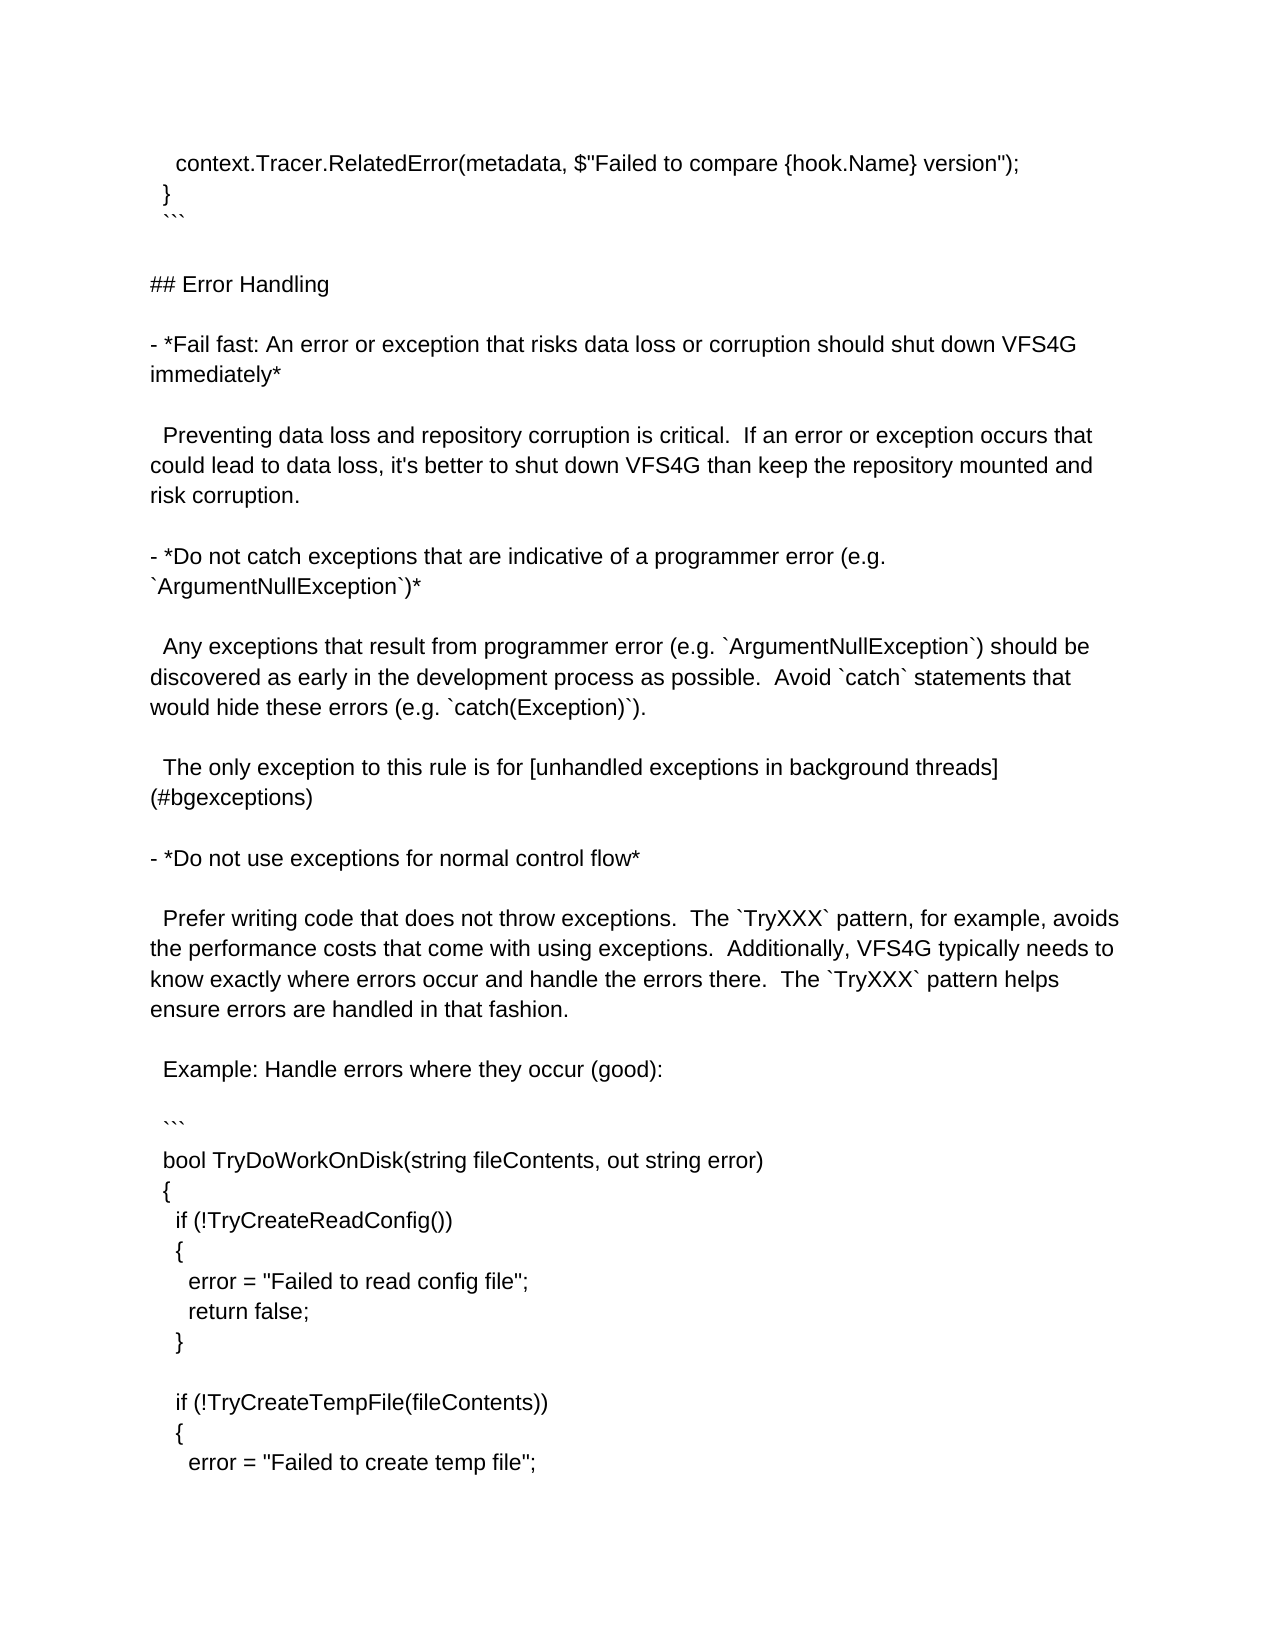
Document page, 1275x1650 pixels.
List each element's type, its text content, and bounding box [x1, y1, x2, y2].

text ``` [150, 1117, 1125, 1143]
text Prefer writing code that does not throw exceptions. The `TryXXX` pattern, for example, avoids the performance costs that come with using exceptions. Additionally, VFS4G typically needs to know exactly where errors occur and handle the errors there. The `TryXXX` pattern helps ensure errors are handled in that fashion. [150, 905, 1125, 1022]
text if (!TryCreateReadConfig()) [150, 1207, 1125, 1234]
text { [150, 1177, 1125, 1203]
text bool TryDoWorkOnDisk(string fileContents, out string error) [150, 1147, 1125, 1173]
text - *Do not use exceptions for normal control flow* [150, 845, 1125, 871]
text error = "Failed to create temp file"; [150, 1449, 1125, 1475]
text return false; [150, 1298, 1125, 1324]
text The only exception to this rule is for [unhandled exceptions in background threads](#bgexceptions) [150, 754, 1125, 811]
text if (!TryCreateTempFile(fileContents)) [150, 1388, 1125, 1415]
text } [150, 180, 1125, 207]
text Any exceptions that result from programmer error (e.g. `ArgumentNullException`) should be discovered as early in the development process as possible. Avoid `catch` statements that would hide these errors (e.g. `catch(Exception)`). [150, 633, 1125, 720]
text error = "Failed to read config file"; [150, 1268, 1125, 1294]
text Preventing data loss and repository corruption is critical. If an error or exception occurs that could lead to data loss, it's better to shut down VFS4G than keep the repository mounted and risk corruption. [150, 422, 1125, 509]
text - *Do not catch exceptions that are indicative of a programmer error (e.g. `ArgumentNullException`)* [150, 543, 1125, 599]
text } [150, 1328, 1125, 1354]
text context.Tracer.RelatedError(metadata, $"Failed to compare {hook.Name} version"); [150, 150, 1125, 176]
text - *Fail fast: An error or exception that risks data loss or corruption should shut down VFS4G immediately* [150, 331, 1125, 388]
text ## Error Handling [150, 271, 1125, 297]
text { [150, 1237, 1125, 1264]
text { [150, 1419, 1125, 1445]
text Example: Handle errors where they occur (good): [150, 1056, 1125, 1083]
text ``` [150, 210, 1125, 237]
